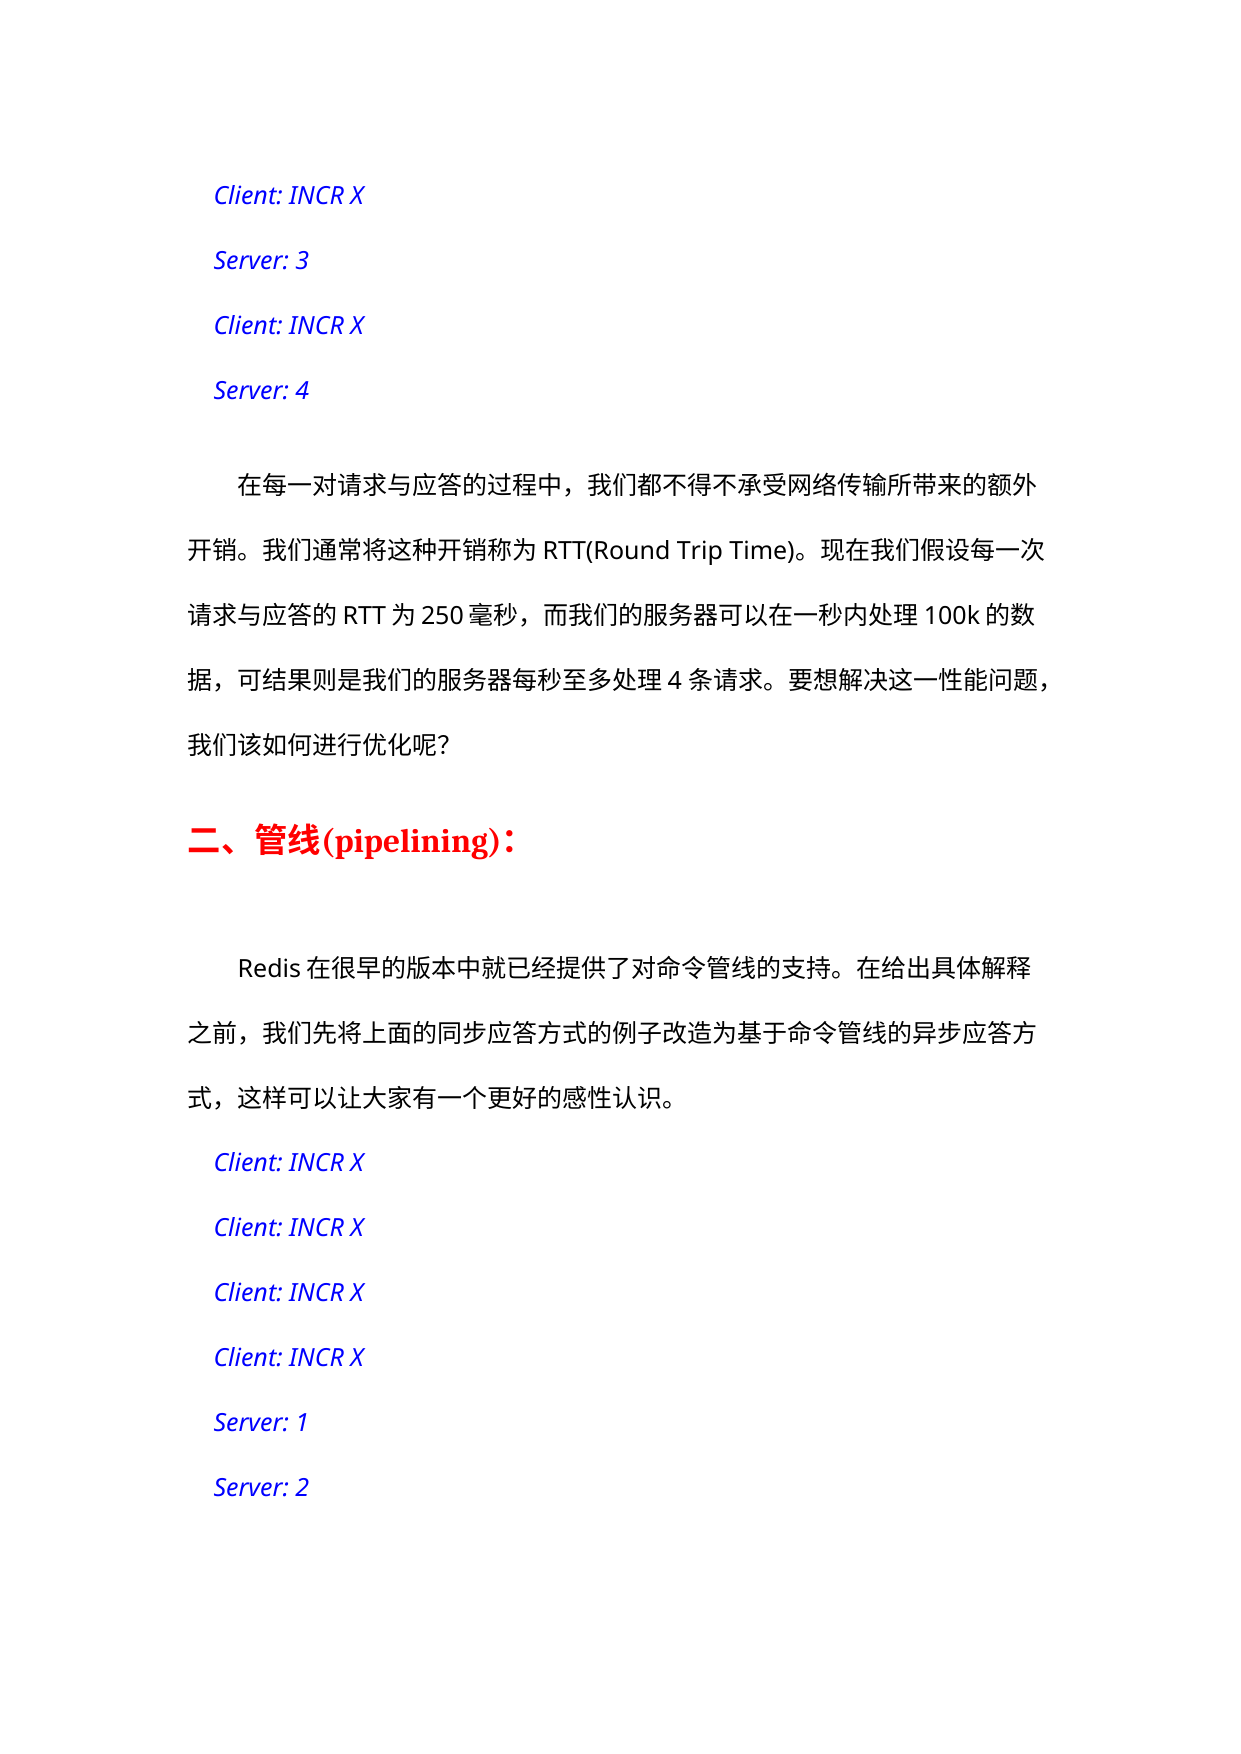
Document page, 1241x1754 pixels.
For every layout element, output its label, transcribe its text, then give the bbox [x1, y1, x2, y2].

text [187, 934, 1053, 1519]
text 在每一对请求与应答的过程中，我们都不得不承受网络传输所带来的额外开销。我们通常将这种开销称为RTT(Round Trip Time)。现在我们假设每一次请求与应答的RTT为250毫秒，而我们的服务器可以在一秒内处理100k的数据，可结果则是我们的服务器每秒至多处理4 条请求。要想解决这一性能问题，我们该如何进行优化呢？ [187, 451, 1053, 776]
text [187, 162, 1053, 422]
subtitle 二、管线(pipelining)： [187, 805, 1053, 870]
